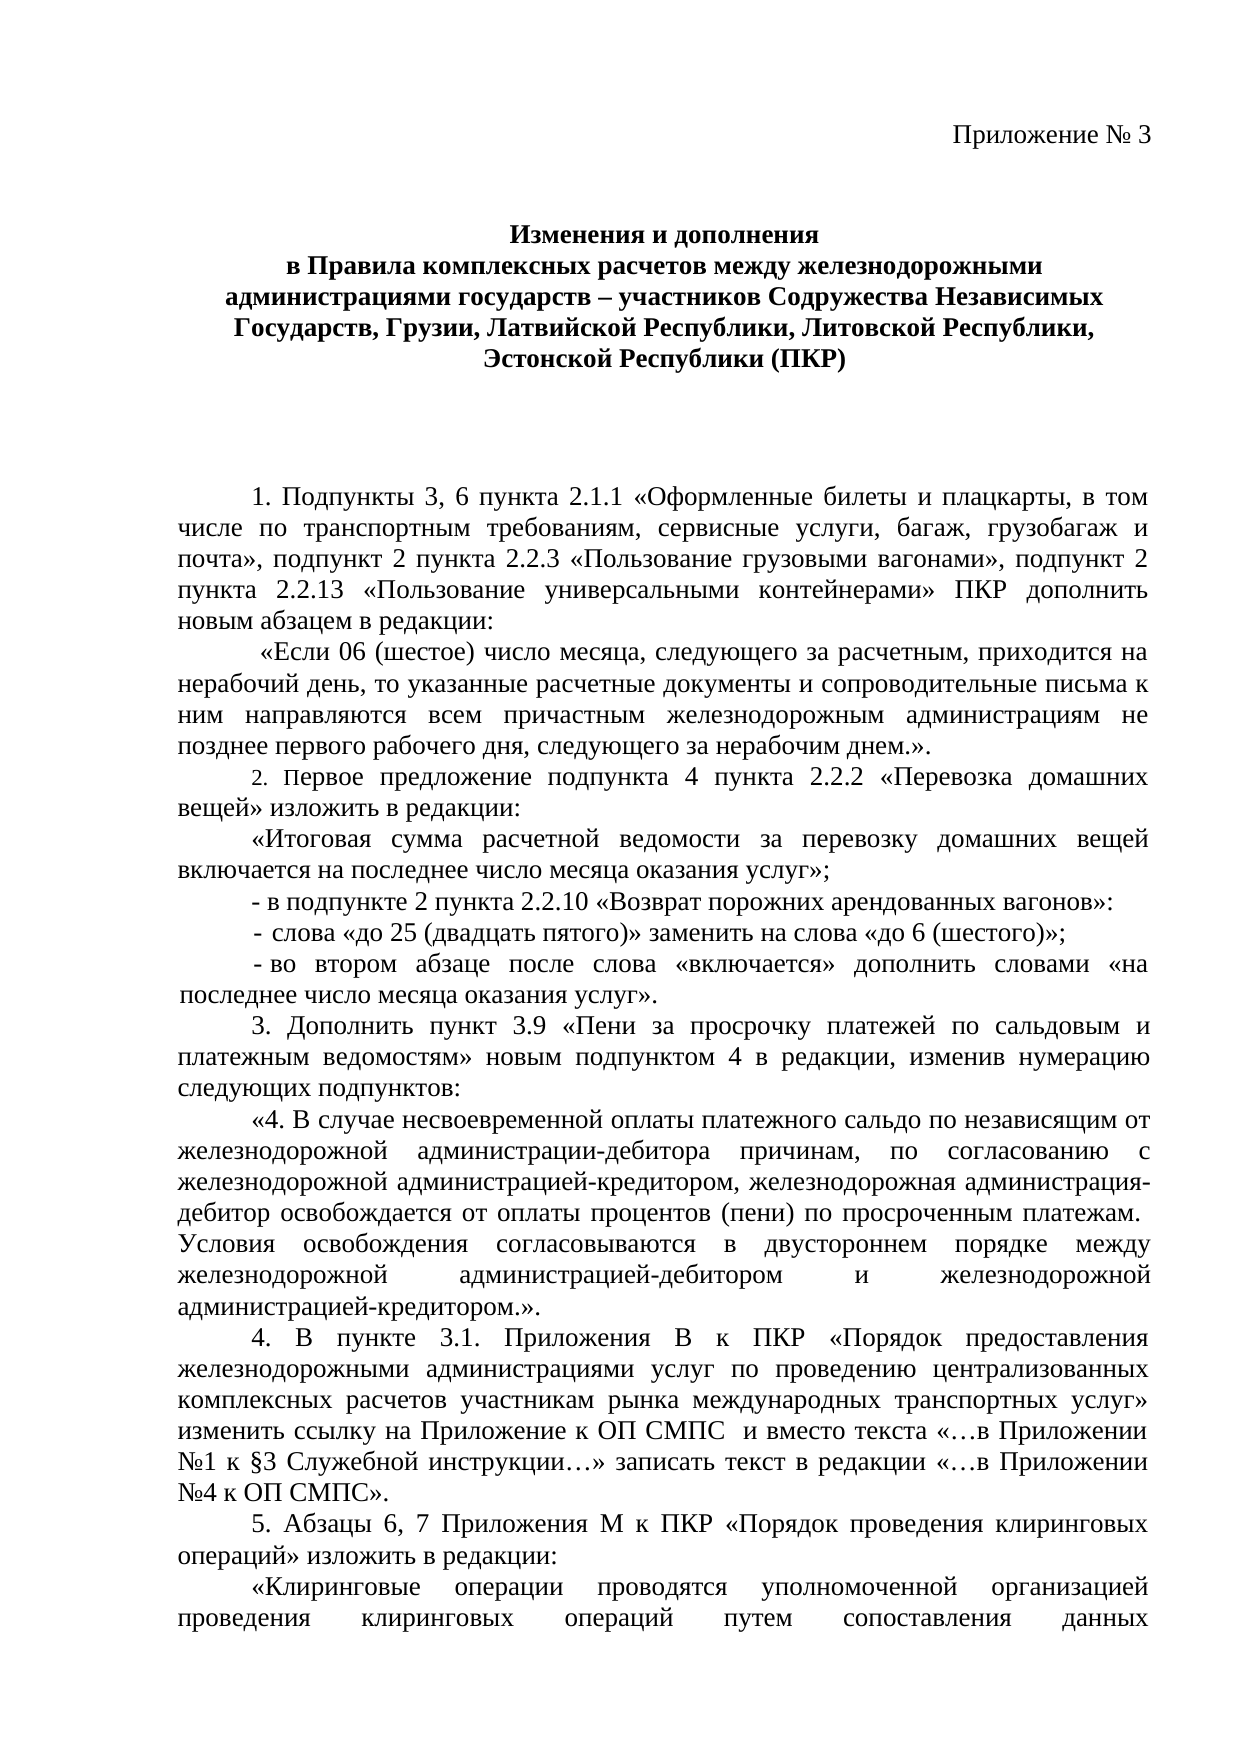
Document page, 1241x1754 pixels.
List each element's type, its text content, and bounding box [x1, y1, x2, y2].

list во втором абзаце после слова «включается» дополнить словами «на последнее число месяца оказания услуг». [179, 947, 1149, 1009]
text 1. Подпункты 3, 6 пункта 2.1.1 «Оформленные билеты и плацкарты, в том числе по транспортным требованиям, сервисные услуги, багаж, грузобагаж и почта», подпункт 2 пункта 2.2.3 «Пользование грузовыми вагонами», подпункт 2 пункта 2.2.13 «Пользование универсальными контейнерами» ПКР дополнить новым абзацем в редакции: [177, 480, 1149, 636]
text «Итоговая сумма расчетной ведомости за перевозку домашних вещей включается на последнее число месяца оказания услуг»; [177, 822, 1149, 885]
text 3. Дополнить пункт 3.9 «Пени за просрочку платежей по сальдовым и платежным ведомостям» новым подпунктом 4 в редакции, изменив нумерацию следующих подпунктов: [177, 1009, 1152, 1103]
text «4. В случае несвоевременной оплаты платежного сальдо по независящим от железнодорожной администрации-дебитора причинам, по согласованию с железнодорожной администрацией-кредитором, железнодорожная администрация-дебитор освобождается от оплаты процентов (пени) по просроченным платежам. Условия освобождения согласовываются в двустороннем порядке между железнодорожной администрацией-дебитором и железнодорожной администрацией-кредитором.». [177, 1103, 1152, 1321]
text Изменения и дополнения [177, 218, 1152, 249]
text Приложение № 3 [177, 118, 1152, 149]
text в Правила комплексных расчетов между железнодорожными администрациями государств – участников Содружества Независимых Государств, Грузии, Латвийской Республики, Литовской Республики, Эстонской Республики (ПКР) [177, 249, 1152, 374]
text 4. В пункте 3.1. Приложения В к ПКР «Порядок предоставления железнодорожными администрациями услуг по проведению централизованных комплексных расчетов участникам рынка международных транспортных услуг» изменить ссылку на Приложение к ОП СМПС и вместо текста «…в Приложении №1 к §3 Служебной инструкции…» записать текст в редакции «…в Приложении №4 к ОП СМПС». [177, 1321, 1149, 1508]
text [177, 1570, 1149, 1632]
list слова «до 25 (двадцать пятого)» заменить на слова «до 6 (шестого)»; [179, 916, 1152, 947]
text - в подпункте 2 пункта 2.2.10 «Возврат порожних арендованных вагонов»: [177, 885, 1149, 916]
text «Если 06 (шестое) число месяца, следующего за расчетным, приходится на нерабочий день, то указанные расчетные документы и сопроводительные письма к ним направляются всем причастным железнодорожным администрациям не позднее первого рабочего дня, следующего за нерабочим днем.». [177, 636, 1149, 760]
text 2. Первое предложение подпункта 4 пункта 2.2.2 «Перевозка домашних вещей» изложить в редакции: [177, 760, 1149, 822]
text 5. Абзацы 6, 7 Приложения М к ПКР «Порядок проведения клиринговых операций» изложить в редакции: [177, 1508, 1149, 1570]
